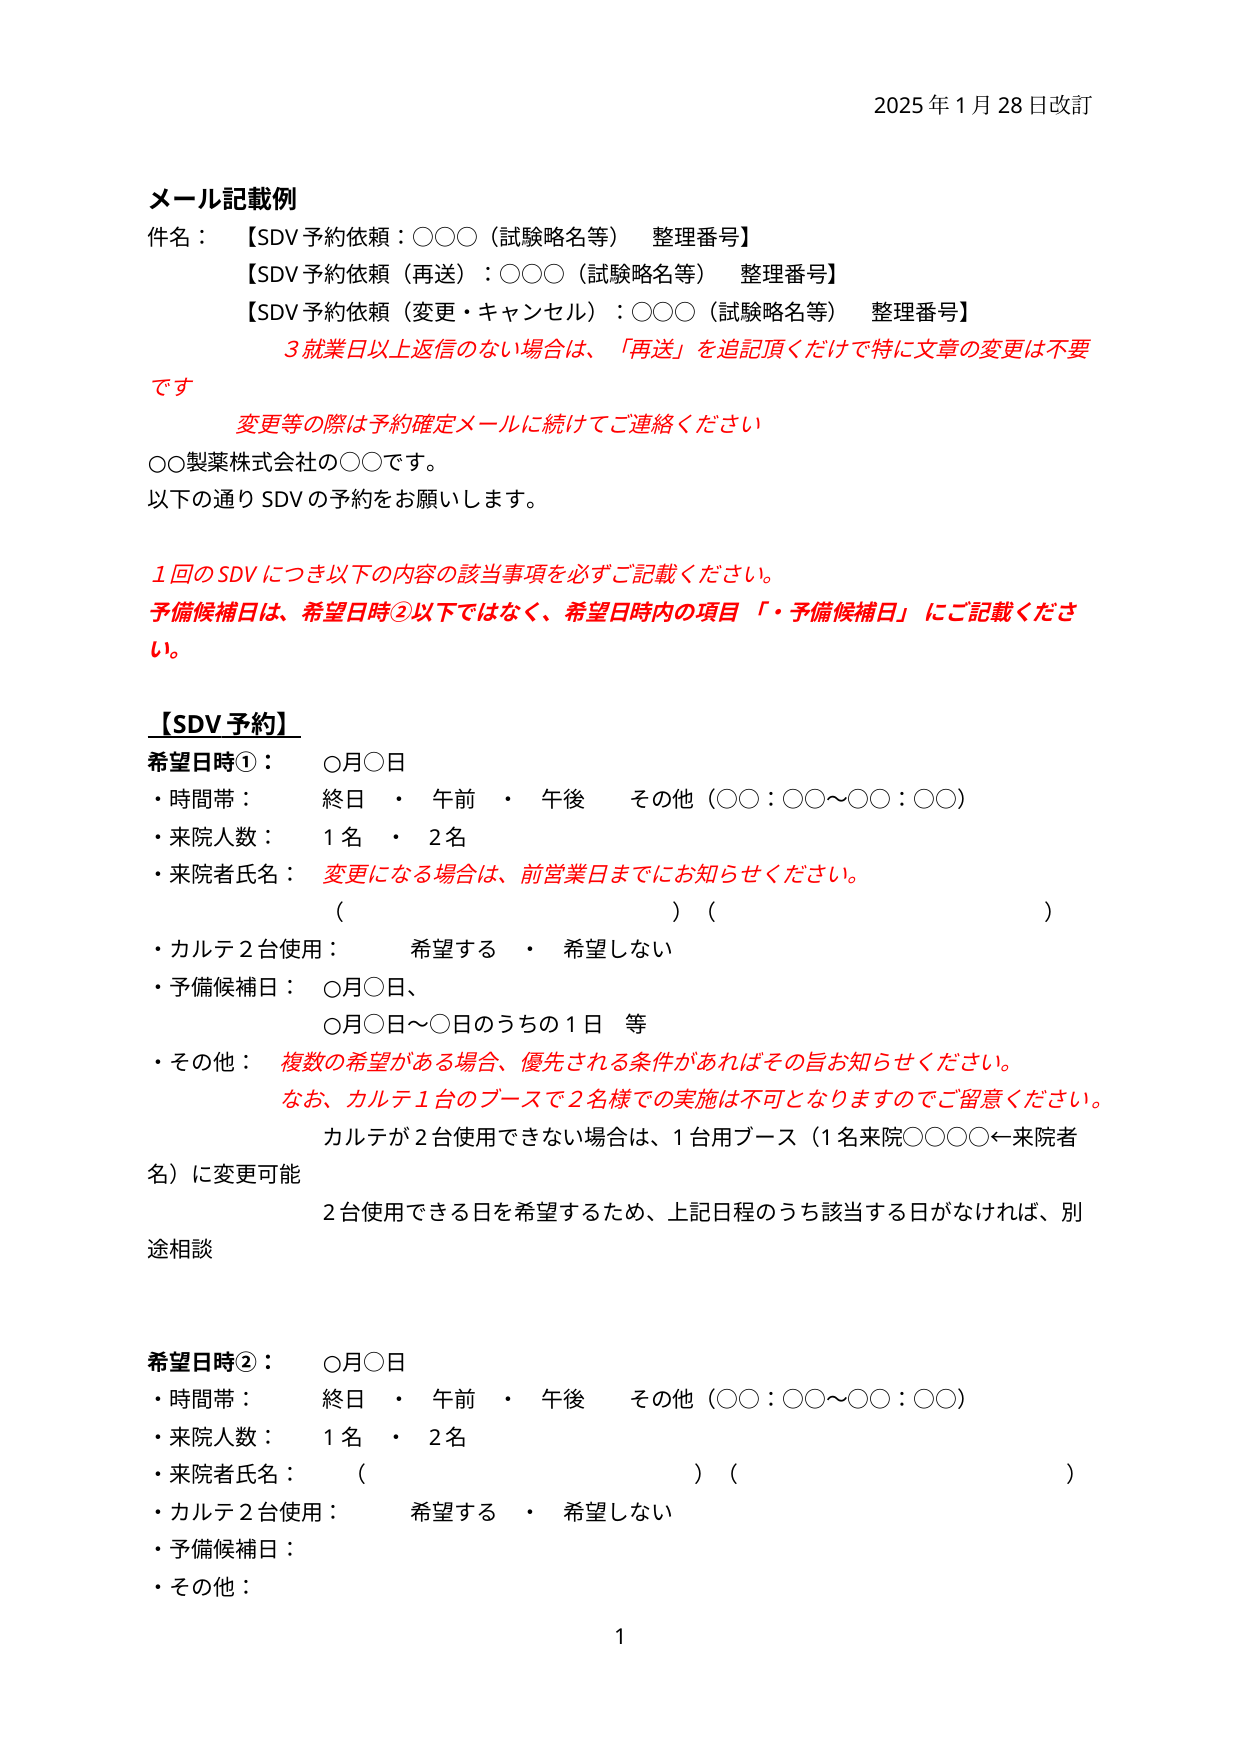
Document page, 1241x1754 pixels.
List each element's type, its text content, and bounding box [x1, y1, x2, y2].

text ・来院人数： 1 名 ・ 2名 [148, 817, 1092, 854]
text ・カルテ２台使用： 希望する ・ 希望しない [148, 929, 1092, 967]
text ・カルテ２台使用： 希望する ・ 希望しない [148, 1492, 1092, 1529]
text 【SDV予約】 [148, 704, 1092, 742]
text 件名： 【SDV予約依頼：○○○（試験略名等） 整理番号】 [148, 217, 1092, 254]
text 変更等の際は予約確定メールに続けてご連絡ください [148, 404, 1092, 442]
text ・来院人数： 1 名 ・ 2名 [148, 1417, 1092, 1454]
text ・時間帯： 終日 ・ 午前 ・ 午後 その他（○○：○○～○○：○○） [148, 779, 1092, 817]
text ・その他： 複数の希望がある場合、優先される条件があればその旨お知らせください。 [148, 1042, 1092, 1079]
text ○月○日～○日のうちの1日 等 [191, 1004, 1092, 1042]
text 予備候補日は、希望日時②以下ではなく、希望日時内の項目 「・予備候補日」 にご記載ください。 [148, 592, 1092, 667]
text ・予備候補日： ○月○日、 [148, 967, 1092, 1004]
text 希望日時①： ○月○日 [148, 742, 1092, 779]
text なお、カルテ１台のブースで２名様での実施は不可となりますのでご留意ください。 [148, 1079, 1092, 1117]
text ３就業日以上返信のない場合は、「再送」を追記頂くだけで特に文章の変更は不要です [148, 329, 1092, 404]
text 【SDV予約依頼（再送）：○○○（試験略名等） 整理番号】 [148, 254, 1092, 292]
text 【SDV予約依頼（変更・キャンセル）：○○○（試験略名等） 整理番号】 [148, 292, 1092, 329]
text ・予備候補日： [148, 1529, 1092, 1567]
text ・時間帯： 終日 ・ 午前 ・ 午後 その他（○○：○○～○○：○○） [148, 1379, 1092, 1417]
text 以下の通りSDVの予約をお願いします。 [148, 479, 1092, 517]
text カルテが2台使用できない場合は、1台用ブース（1名来院○○○○←来院者名）に変更可能 [148, 1117, 1092, 1192]
text （ ）（ ） [148, 892, 1092, 929]
text ・その他： [148, 1567, 1092, 1604]
text ・来院者氏名： （ ）（ ） [148, 1454, 1092, 1492]
text ○○製薬株式会社の○○です。 [148, 442, 1092, 479]
text メール記載例 [148, 179, 1092, 217]
text ・来院者氏名： 変更になる場合は、前営業日までにお知らせください。 [148, 854, 1092, 892]
text 2台使用できる日を希望するため、上記日程のうち該当する日がなければ、別途相談 [148, 1192, 1092, 1267]
text 希望日時②： ○月○日 [148, 1342, 1092, 1379]
text １回のSDVにつき以下の内容の該当事項を必ずご記載ください。 [148, 554, 1092, 592]
